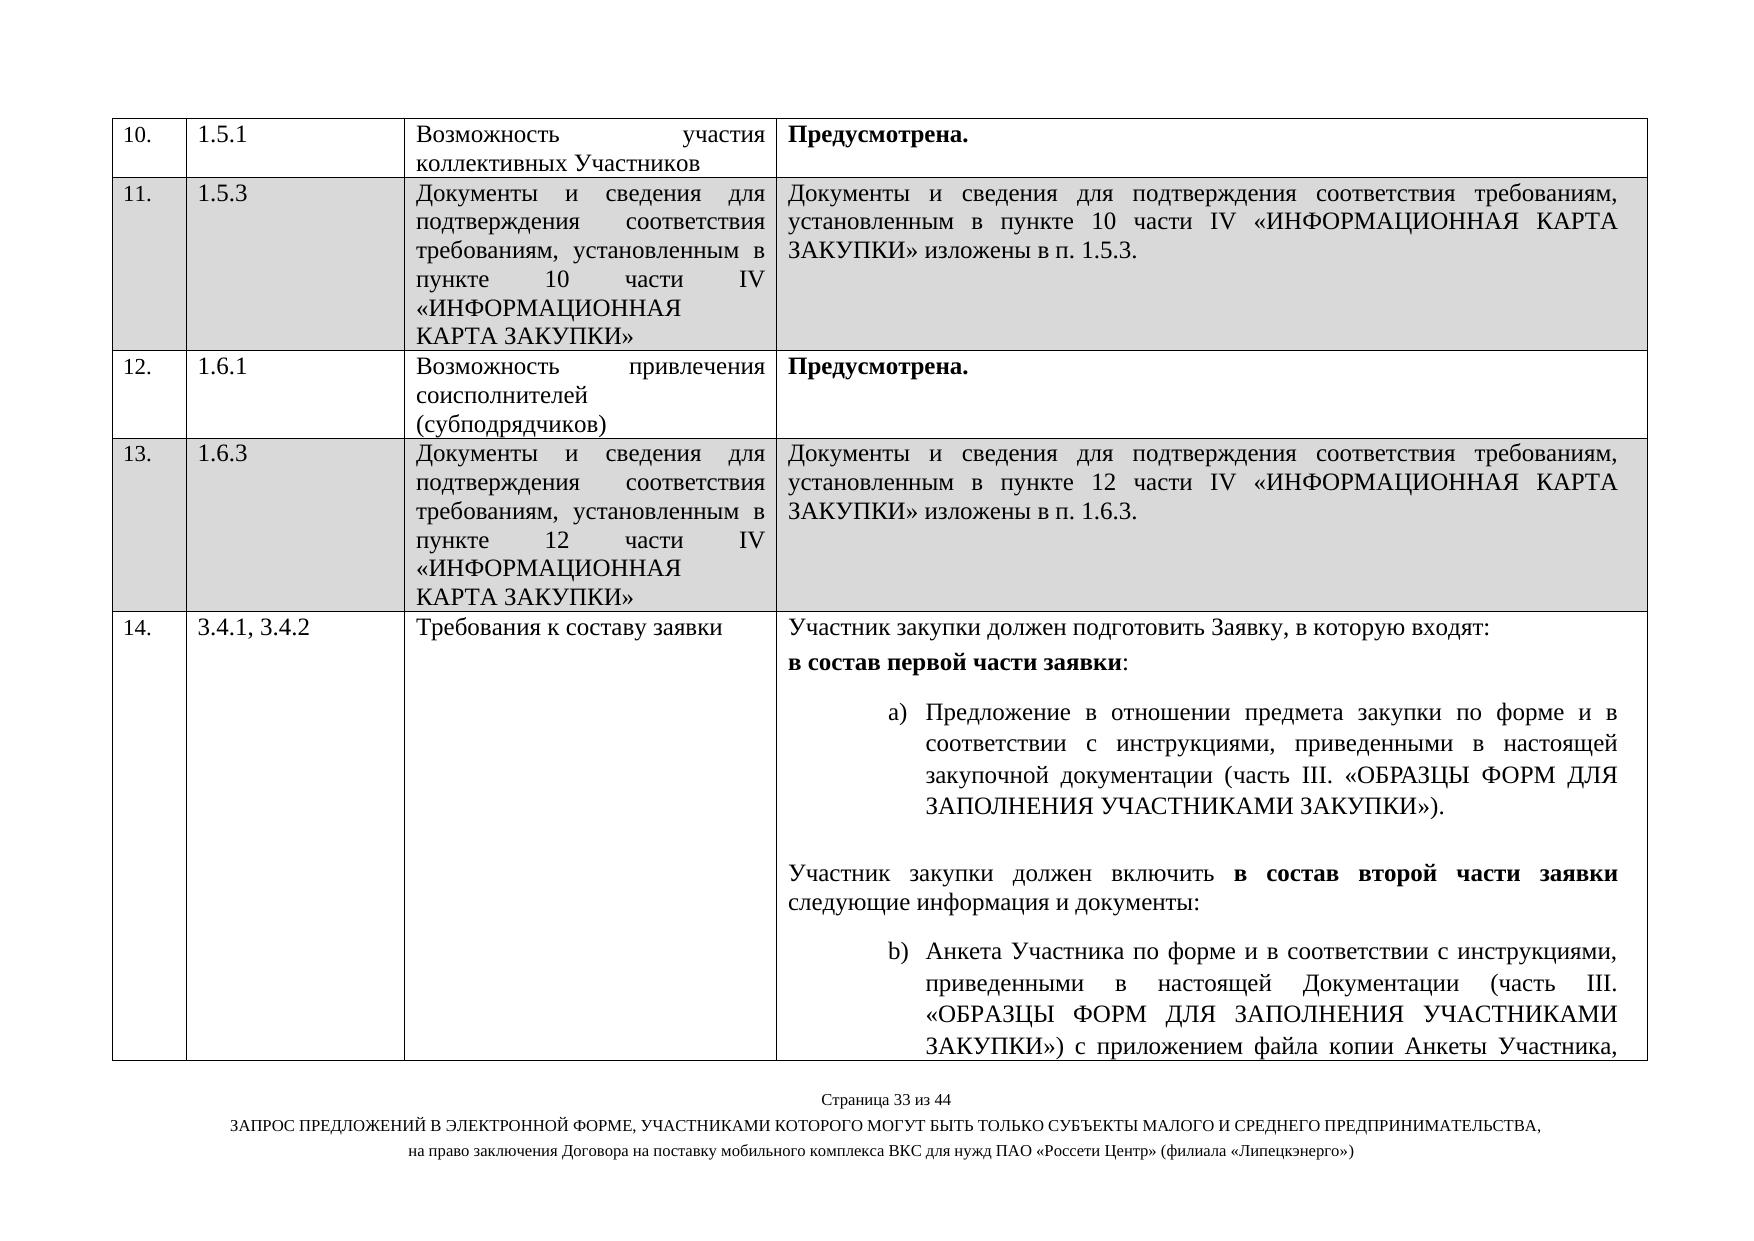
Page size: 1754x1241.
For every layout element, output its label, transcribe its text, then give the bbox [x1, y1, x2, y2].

table_cell [113, 612, 186, 1060]
table_cell Предусмотрена. [777, 351, 1647, 437]
table_cell 1.5.1 [187, 119, 404, 177]
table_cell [777, 612, 1647, 1060]
table_cell Возможность привлечения соисполнителей (субподрядчиков) [405, 351, 776, 437]
table_cell [113, 119, 186, 177]
table_cell [113, 178, 186, 350]
table_cell Документы и сведения для подтверждения соответствия требованиям, установленным в пункте 12 части IV «ИНФОРМАЦИОННАЯ КАРТА ЗАКУПКИ» [405, 439, 776, 611]
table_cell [405, 612, 776, 1060]
table_cell Возможность участия коллективных Участников [405, 119, 776, 177]
table_cell Документы и сведения для подтверждения соответствия требованиям, установленным в пункте 12 части IV «ИНФОРМАЦИОННАЯ КАРТА ЗАКУПКИ» изложены в п. 1.6.3. [777, 439, 1647, 611]
table_cell Предусмотрена. [777, 119, 1647, 177]
table_cell [113, 439, 186, 611]
table_cell 1.6.3 [187, 439, 404, 611]
table_cell Документы и сведения для подтверждения соответствия требованиям, установленным в пункте 10 части IV «ИНФОРМАЦИОННАЯ КАРТА ЗАКУПКИ» изложены в п. 1.5.3. [777, 178, 1647, 350]
table_cell 3.4.1, 3.4.2 [187, 612, 404, 1060]
table_cell 1.6.1 [187, 351, 404, 437]
table_cell Документы и сведения для подтверждения соответствия требованиям, установленным в пункте 10 части IV «ИНФОРМАЦИОННАЯ КАРТА ЗАКУПКИ» [405, 178, 776, 350]
table_cell 1.5.3 [187, 178, 404, 350]
table_cell [113, 351, 186, 437]
